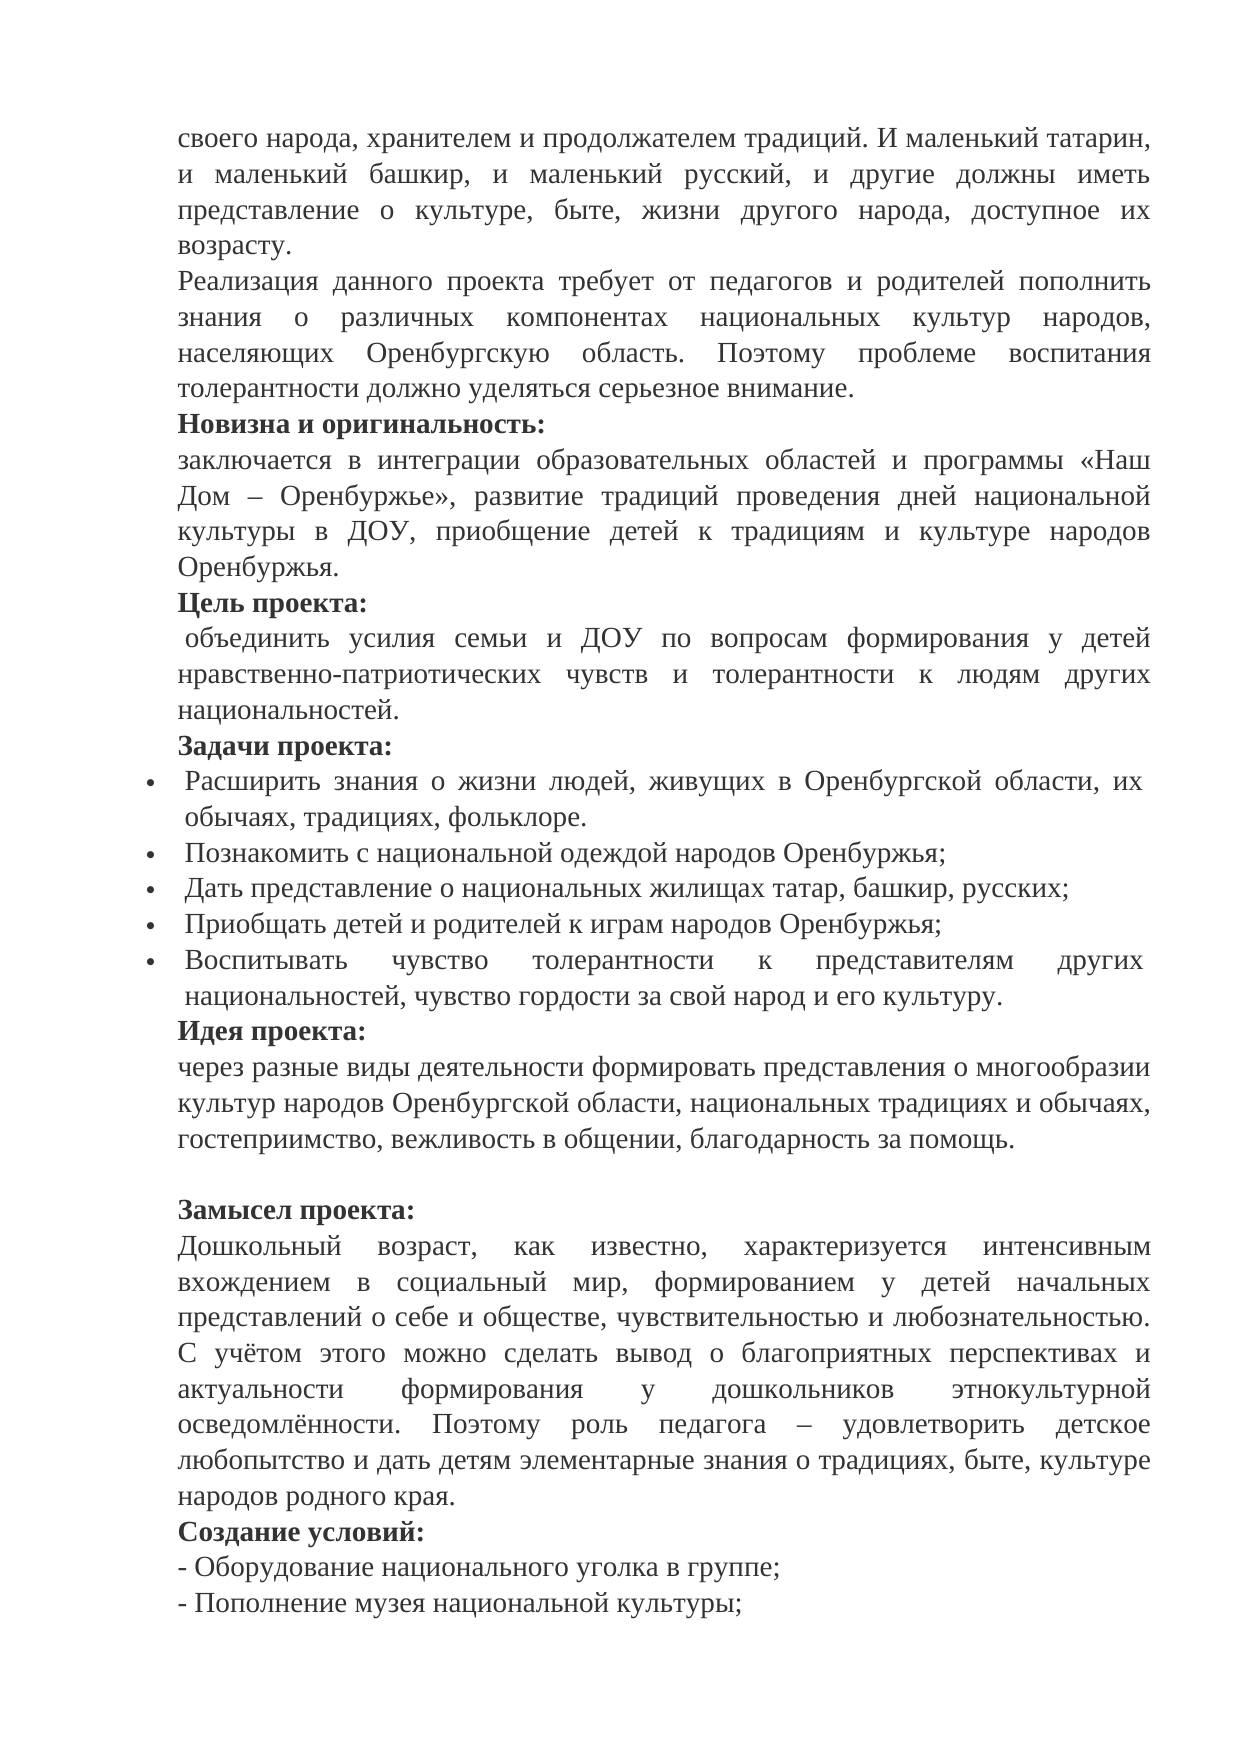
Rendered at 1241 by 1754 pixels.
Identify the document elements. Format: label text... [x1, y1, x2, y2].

text заключается в интеграции образовательных областей и программы «Наш Дом – Оренбуржье», развитие традиций проведения дней национальной культуры в ДОУ, приобщение детей к традициям и культуре народов Оренбуржья. [177, 440, 1152, 583]
text Задачи проекта: [177, 726, 1152, 761]
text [177, 118, 1152, 261]
text Создание условий: [177, 1512, 1152, 1547]
list Познакомить с национальной одеждой народов Оренбуржья; [147, 833, 1144, 868]
text Цель проекта: [177, 583, 1152, 618]
text Идея проекта: [177, 1011, 1152, 1047]
text - Оборудование национального уголка в группе; [177, 1547, 1152, 1583]
text Дошкольный возраст, как известно, характеризуется интенсивным вхождением в социальный мир, формированием у детей начальных представлений о себе и обществе, чувствительностью и любознательностью. С учётом этого можно сделать вывод о благоприятных перспективах и актуальности формирования у дошкольников этнокультурной осведомлённости. Поэтому роль педагога – удовлетворить детское любопытство и дать детям элементарные знания о традициях, быте, культуре народов родного края. [177, 1226, 1152, 1512]
list Воспитывать чувство толерантности к представителям других национальностей, чувство гордости за свой народ и его культуру. [147, 940, 1144, 1011]
text объединить усилия семьи и ДОУ по вопросам формирования у детей нравственно-патриотических чувств и толерантности к людям других национальностей. [177, 618, 1152, 726]
text - Пополнение музея национальной культуры; [177, 1583, 1152, 1619]
list Расширить знания о жизни людей, живущих в Оренбургской области, их обычаях, традициях, фольклоре. [147, 761, 1144, 833]
text Замысел проекта: [177, 1190, 1152, 1226]
list Приобщать детей и родителей к играм народов Оренбуржья; [147, 904, 1144, 940]
text Реализация данного проекта требует от педагогов и родителей пополнить знания о различных компонентах национальных культур народов, населяющих Оренбургскую область. Поэтому проблеме воспитания толерантности должно уделяться серьезное внимание. [177, 261, 1152, 404]
text Новизна и оригинальность: [177, 404, 1152, 440]
list Дать представление о национальных жилищах татар, башкир, русских; [147, 868, 1144, 904]
text через разные виды деятельности формировать представления о многообразии культур народов Оренбургской области, национальных традициях и обычаях, гостеприимство, вежливость в общении, благодарность за помощь. [177, 1047, 1152, 1154]
